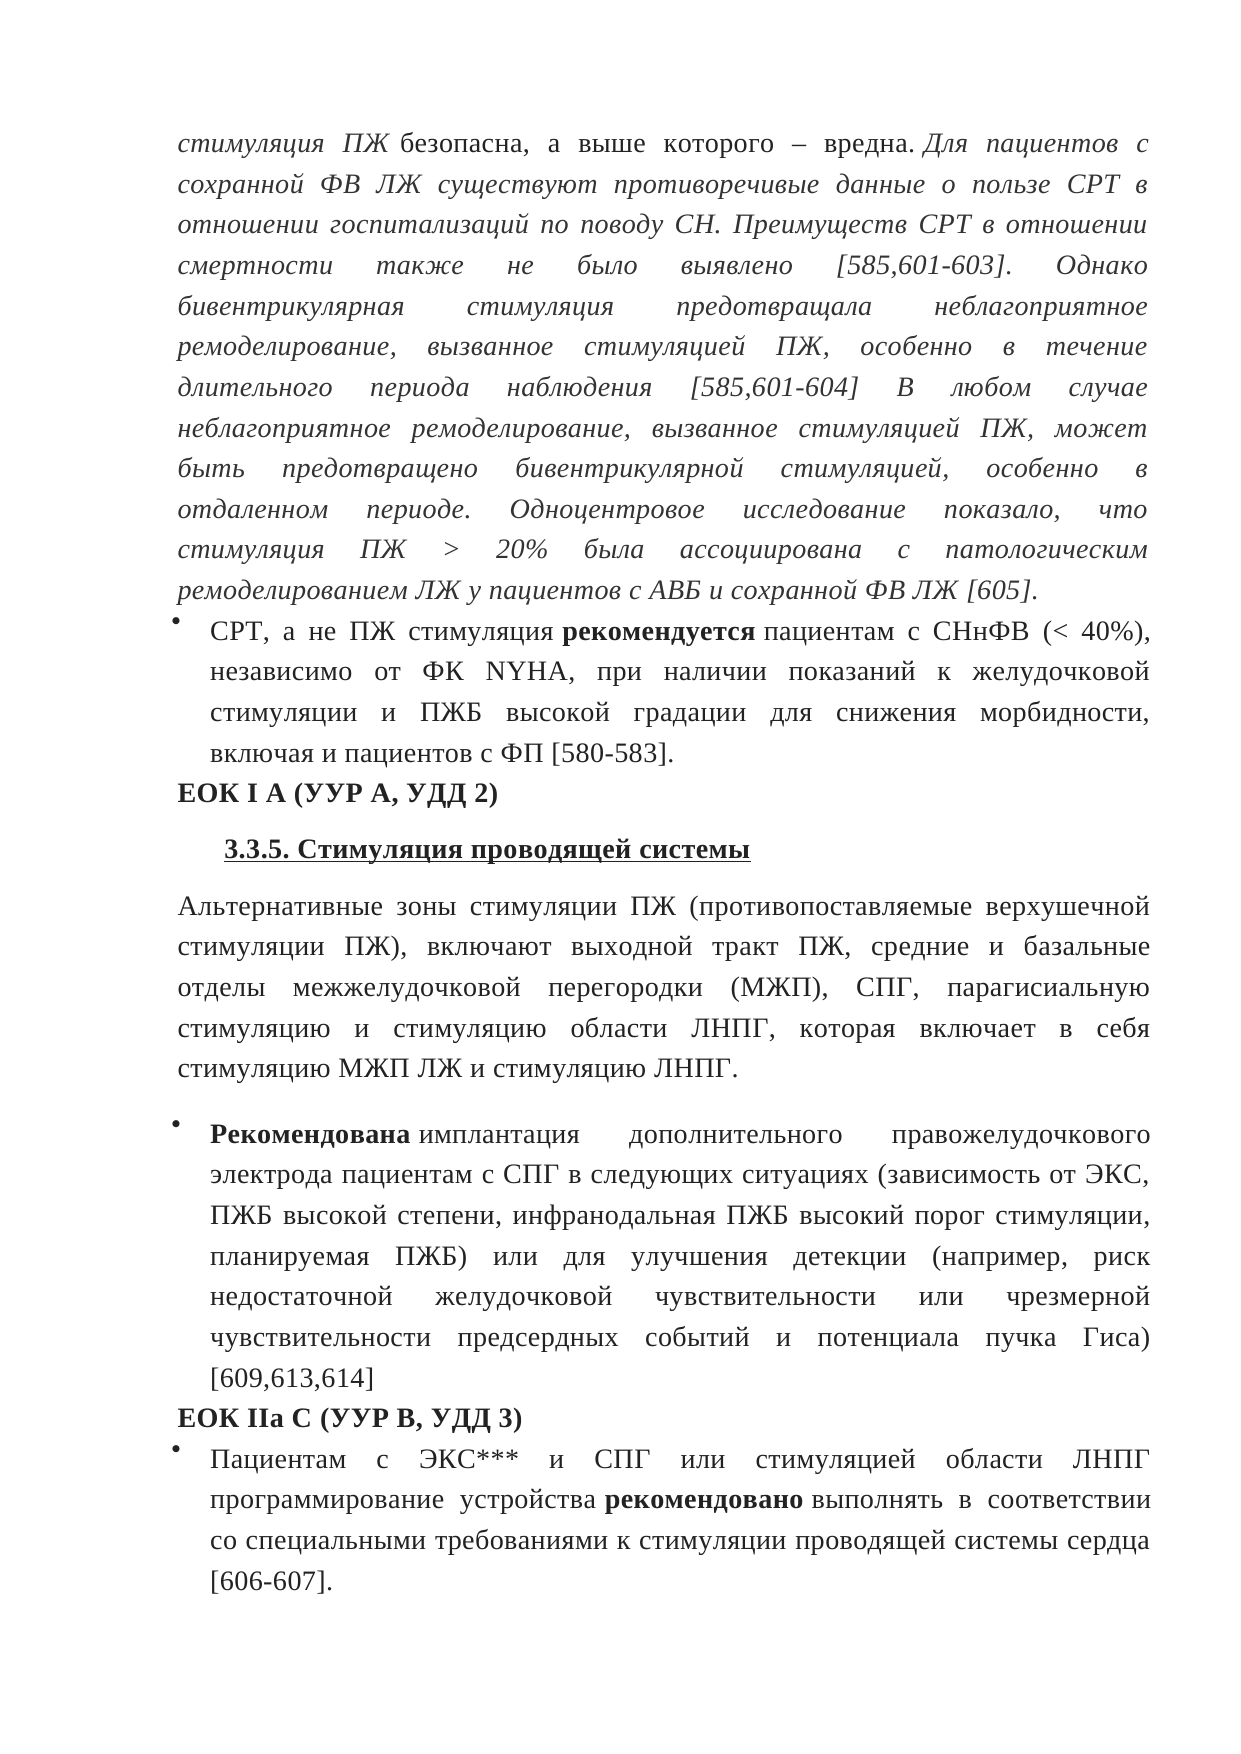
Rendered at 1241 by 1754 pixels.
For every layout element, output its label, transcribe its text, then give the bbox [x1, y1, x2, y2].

list Рекомендована имплантация дополнительного правожелудочкового электрода пациентам с СПГ в следующих ситуациях (зависимость от ЭКС, ПЖБ высокой степени, инфранодальная ПЖБ высокий порог стимуляции, планируемая ПЖБ) или для улучшения детекции (например, риск недостаточной желудочковой чувствительности или чрезмерной чувствительности предсердных событий и потенциала пучка Гиса) [609,613,614] [172, 1109, 1152, 1393]
text Альтернативные зоны стимуляции ПЖ (противопоставляемые верхушечной стимуляции ПЖ), включают выходной тракт ПЖ, средние и базальные отделы межжелудочковой перегородки (МЖП), СПГ, парагисиальную стимуляцию и стимуляцию области ЛНПГ, которая включает в себя стимуляцию МЖП ЛЖ и стимуляцию ЛНПГ. [177, 881, 1152, 1084]
list Пациентам с ЭКС*** и СПГ или стимуляцией области ЛНПГ программирование устройства рекомендовано выполнять в соответствии со специальными требованиями к стимуляции проводящей системы сердца [606-607]. [172, 1434, 1152, 1596]
list СРТ, а не ПЖ стимуляция рекомендуется пациентам с СНнФВ (< 40%), независимо от ФК NYHA, при наличии показаний к желудочковой стимуляции и ПЖБ высокой градации для снижения морбидности, включая и пациентов с ФП [580-583]. [172, 606, 1152, 768]
text ЕОК I A (УУР А, УДД 2) [177, 768, 1152, 809]
text 3.3.5. Стимуляция проводящей системы [224, 824, 1105, 865]
text ЕОК IIa С (УУР В, УДД 3) [177, 1393, 1152, 1434]
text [177, 118, 1152, 606]
